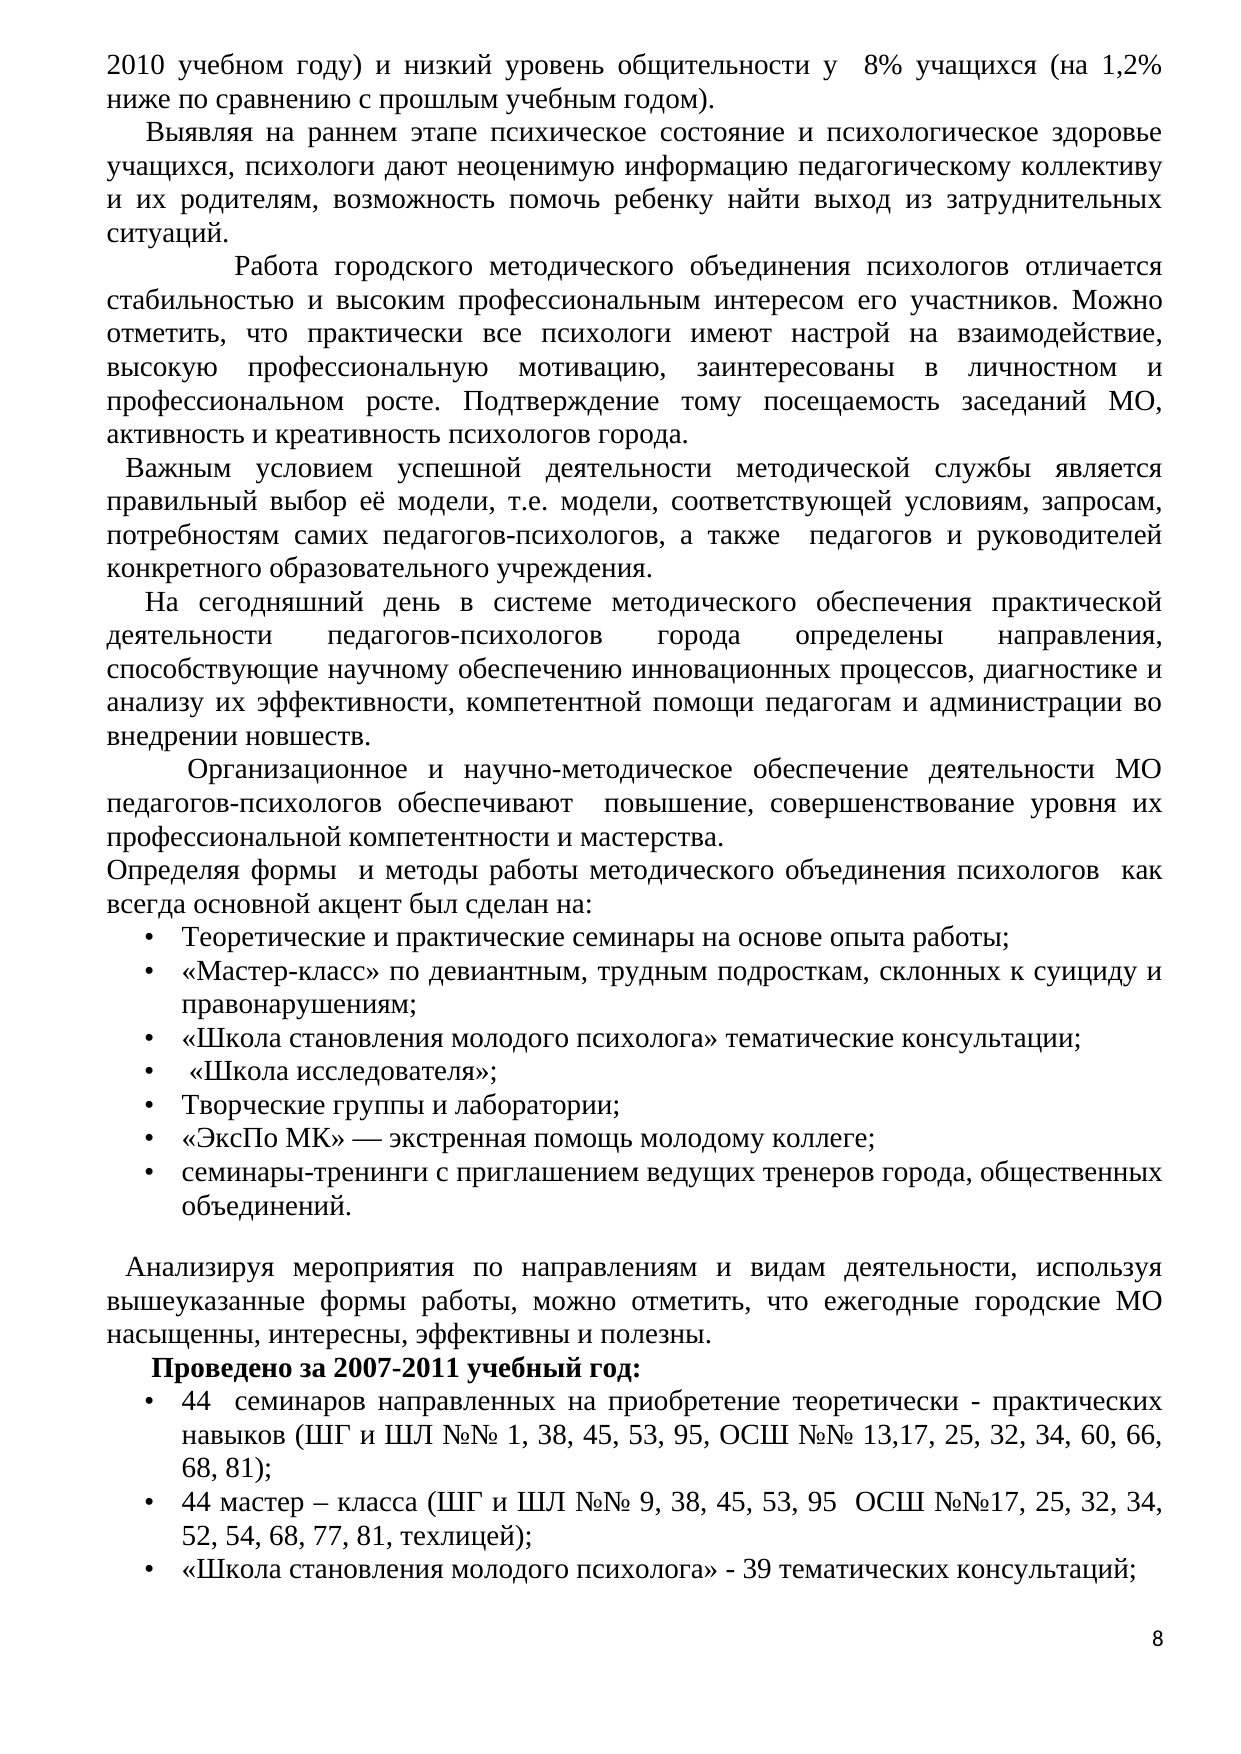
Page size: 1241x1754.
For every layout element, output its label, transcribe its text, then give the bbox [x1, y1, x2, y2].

list «Школа становления молодого психолога» - 39 тематических консультаций; [144, 1551, 1163, 1585]
text Организационное и научно-методическое обеспечение деятельности МО педагогов-психологов обеспечивают повышение, совершенствование уровня их профессиональной компетентности и мастерства. [106, 752, 1163, 852]
text На сегодняшний день в системе методического обеспечения практической деятельности педагогов-психологов города определены направления, способствующие научному обеспечению инновационных процессов, диагностике и анализу их эффективности, компетентной помощи педагогам и администрации во внедрении новшеств. [106, 584, 1163, 752]
text Определяя формы и методы работы методического объединения психологов как всегда основной акцент был сделан на: [106, 852, 1163, 919]
list «Мастер-класс» по девиантным, трудным подросткам, склонных к суициду и правонарушениям; [144, 953, 1163, 1020]
list семинары-тренинги с приглашением ведущих тренеров города, общественных объединений. [144, 1154, 1163, 1221]
list «Школа становления молодого психолога» тематические консультации; [144, 1020, 1163, 1053]
list Творческие группы и лаборатории; [144, 1087, 1163, 1121]
list 44 мастер – класса (ШГ и ШЛ №№ 9, 38, 45, 53, 95 ОСШ №№17, 25, 32, 34, 52, 54, 68, 77, 81, техлицей); [144, 1484, 1163, 1551]
text Анализируя мероприятия по направлениям и видам деятельности, используя вышеуказанные формы работы, можно отметить, что ежегодные городские МО насыщенны, интересны, эффективны и полезны. [106, 1249, 1163, 1350]
text Проведено за 2007-2011 учебный год: [144, 1350, 1163, 1383]
list «Школа исследователя»; [144, 1053, 1163, 1087]
list «ЭксПо МК» — экстренная помощь молодому коллеге; [144, 1121, 1163, 1154]
text Работа городского методического объединения психологов отличается стабильностью и высоким профессиональным интересом его участников. Можно отметить, что практически все психологи имеют настрой на взаимодействие, высокую профессиональную мотивацию, заинтересованы в личностном и профессиональном росте. Подтверждение тому посещаемость заседаний МО, активность и креативность психологов города. [106, 248, 1163, 450]
text Выявляя на раннем этапе психическое состояние и психологическое здоровье учащихся, психологи дают неоценимую информацию педагогическому коллективу и их родителям, возможность помочь ребенку найти выход из затруднительных ситуаций. [106, 114, 1163, 248]
list Теоретические и практические семинары на основе опыта работы; [144, 919, 1163, 953]
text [106, 47, 1163, 114]
list 44 семинаров направленных на приобретение теоретически - практических навыков (ШГ и ШЛ №№ 1, 38, 45, 53, 95, ОСШ №№ 13,17, 25, 32, 34, 60, 66, 68, 81); [144, 1383, 1163, 1484]
text Важным условием успешной деятельности методической службы является правильный выбор её модели, т.е. модели, соответствующей условиям, запросам, потребностям самих педагогов-психологов, а также педагогов и руководителей конкретного образовательного учреждения. [106, 450, 1163, 584]
